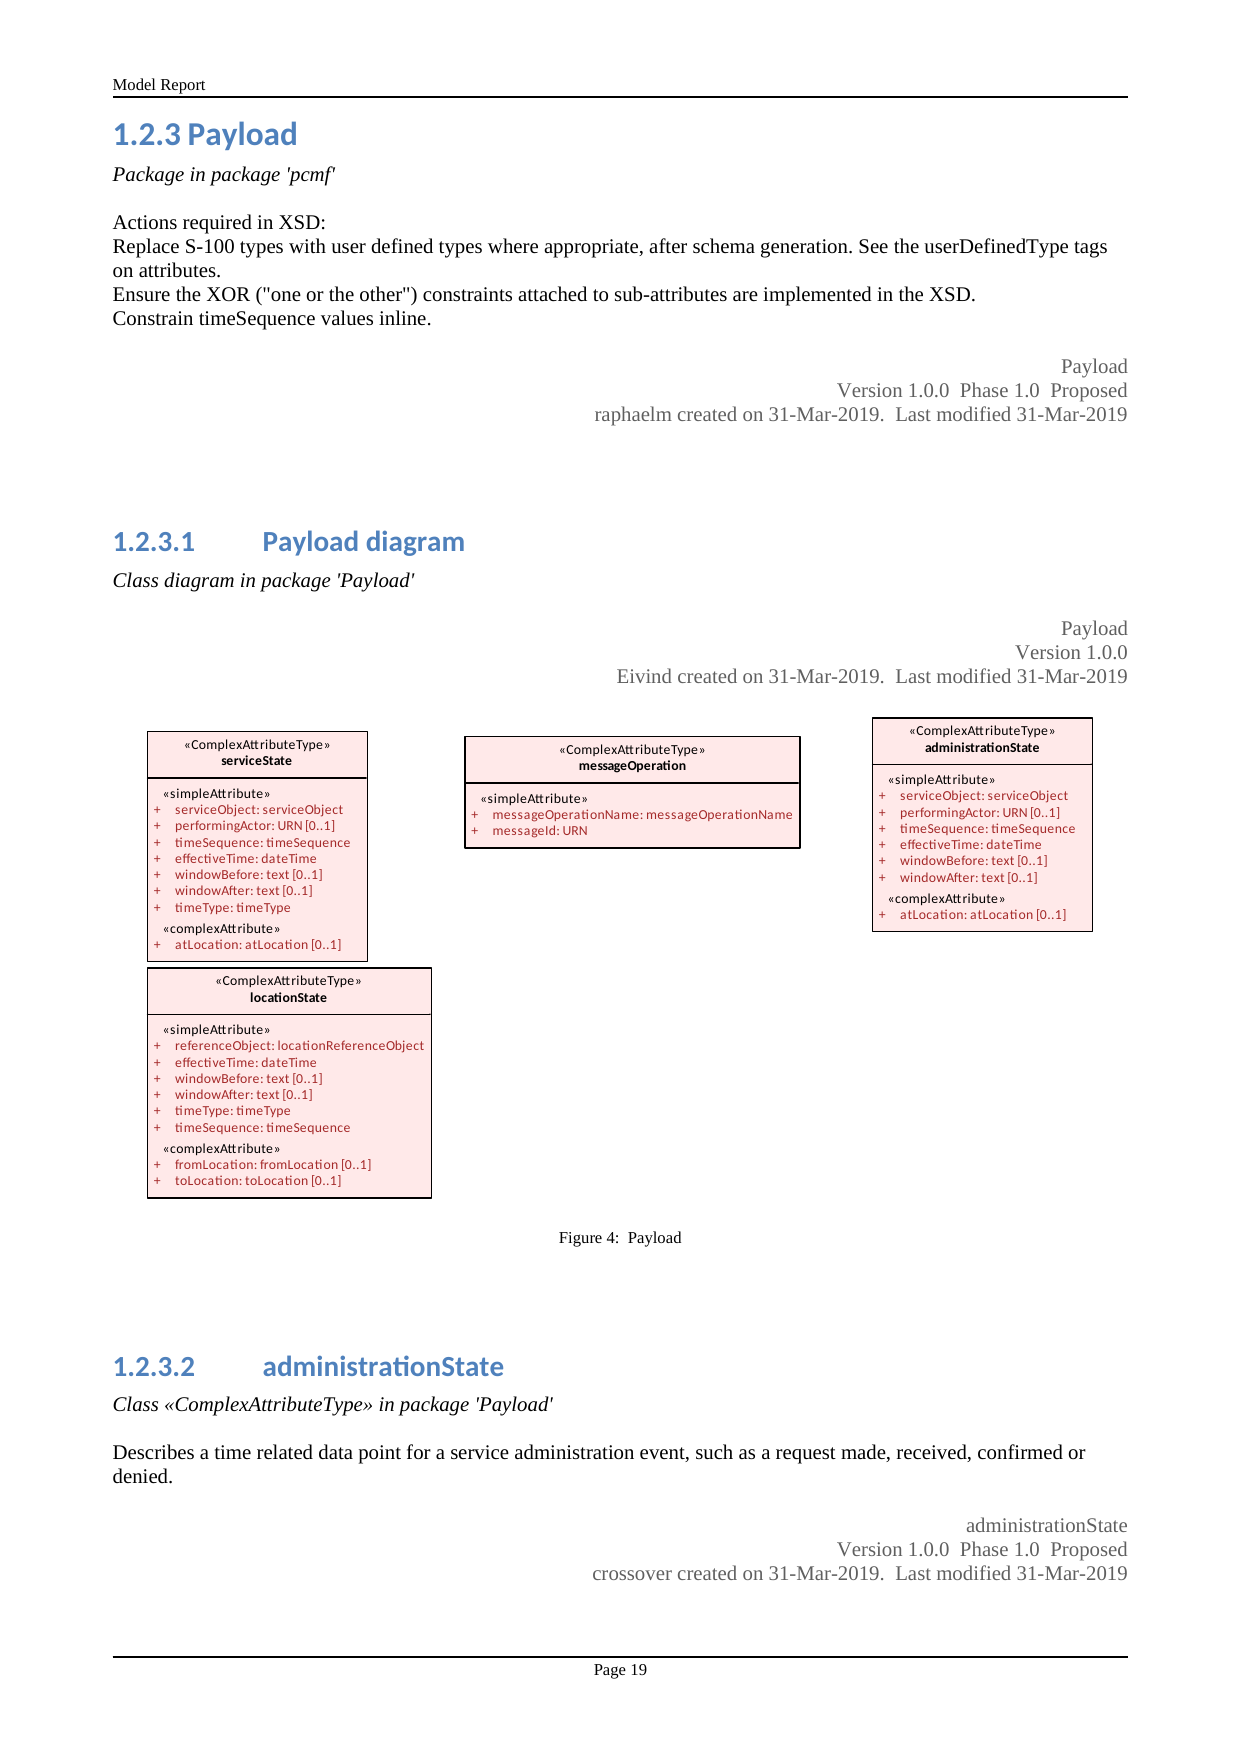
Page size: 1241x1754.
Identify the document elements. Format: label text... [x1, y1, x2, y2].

text Version 1.0.0 Phase 1.0 Proposed [112, 1537, 1128, 1561]
text Payload [112, 354, 1128, 378]
text Ensure the XOR ("one or the other") constraints attached to sub-attributes are implemented in the XSD. [112, 282, 1128, 306]
text Class diagram in package 'Payload' [112, 567, 1128, 592]
text Version 1.0.0 Phase 1.0 Proposed [112, 378, 1128, 402]
text Payload [112, 616, 1128, 640]
text Payload [112, 1228, 1128, 1247]
text Constrain timeSequence values inline. [112, 306, 1128, 330]
text Class «ComplexAttributeType» in package 'Payload' [112, 1392, 1128, 1416]
subtitle Payload [112, 112, 1128, 153]
text Describes a time related data point for a service administration event, such as a request made, received, confirmed or denied. [112, 1440, 1128, 1488]
subtitle Payload diagram [112, 523, 1128, 559]
text crossover created on 31-Mar-2019. Last modified 31-Mar-2019 [112, 1561, 1128, 1585]
text Eivind created on 31-Mar-2019. Last modified 31-Mar-2019 [112, 664, 1128, 688]
subtitle administrationState [112, 1348, 1128, 1384]
text Actions required in XSD: [112, 210, 1128, 234]
text Package in package 'pcmf' [112, 162, 1128, 186]
text raphaelm created on 31-Mar-2019. Last modified 31-Mar-2019 [112, 402, 1128, 426]
text administrationState [112, 1512, 1128, 1537]
text Version 1.0.0 [112, 640, 1128, 664]
text Replace S-100 types with user defined types where appropriate, after schema generation. See the userDefinedType tags on attributes. [112, 234, 1128, 282]
